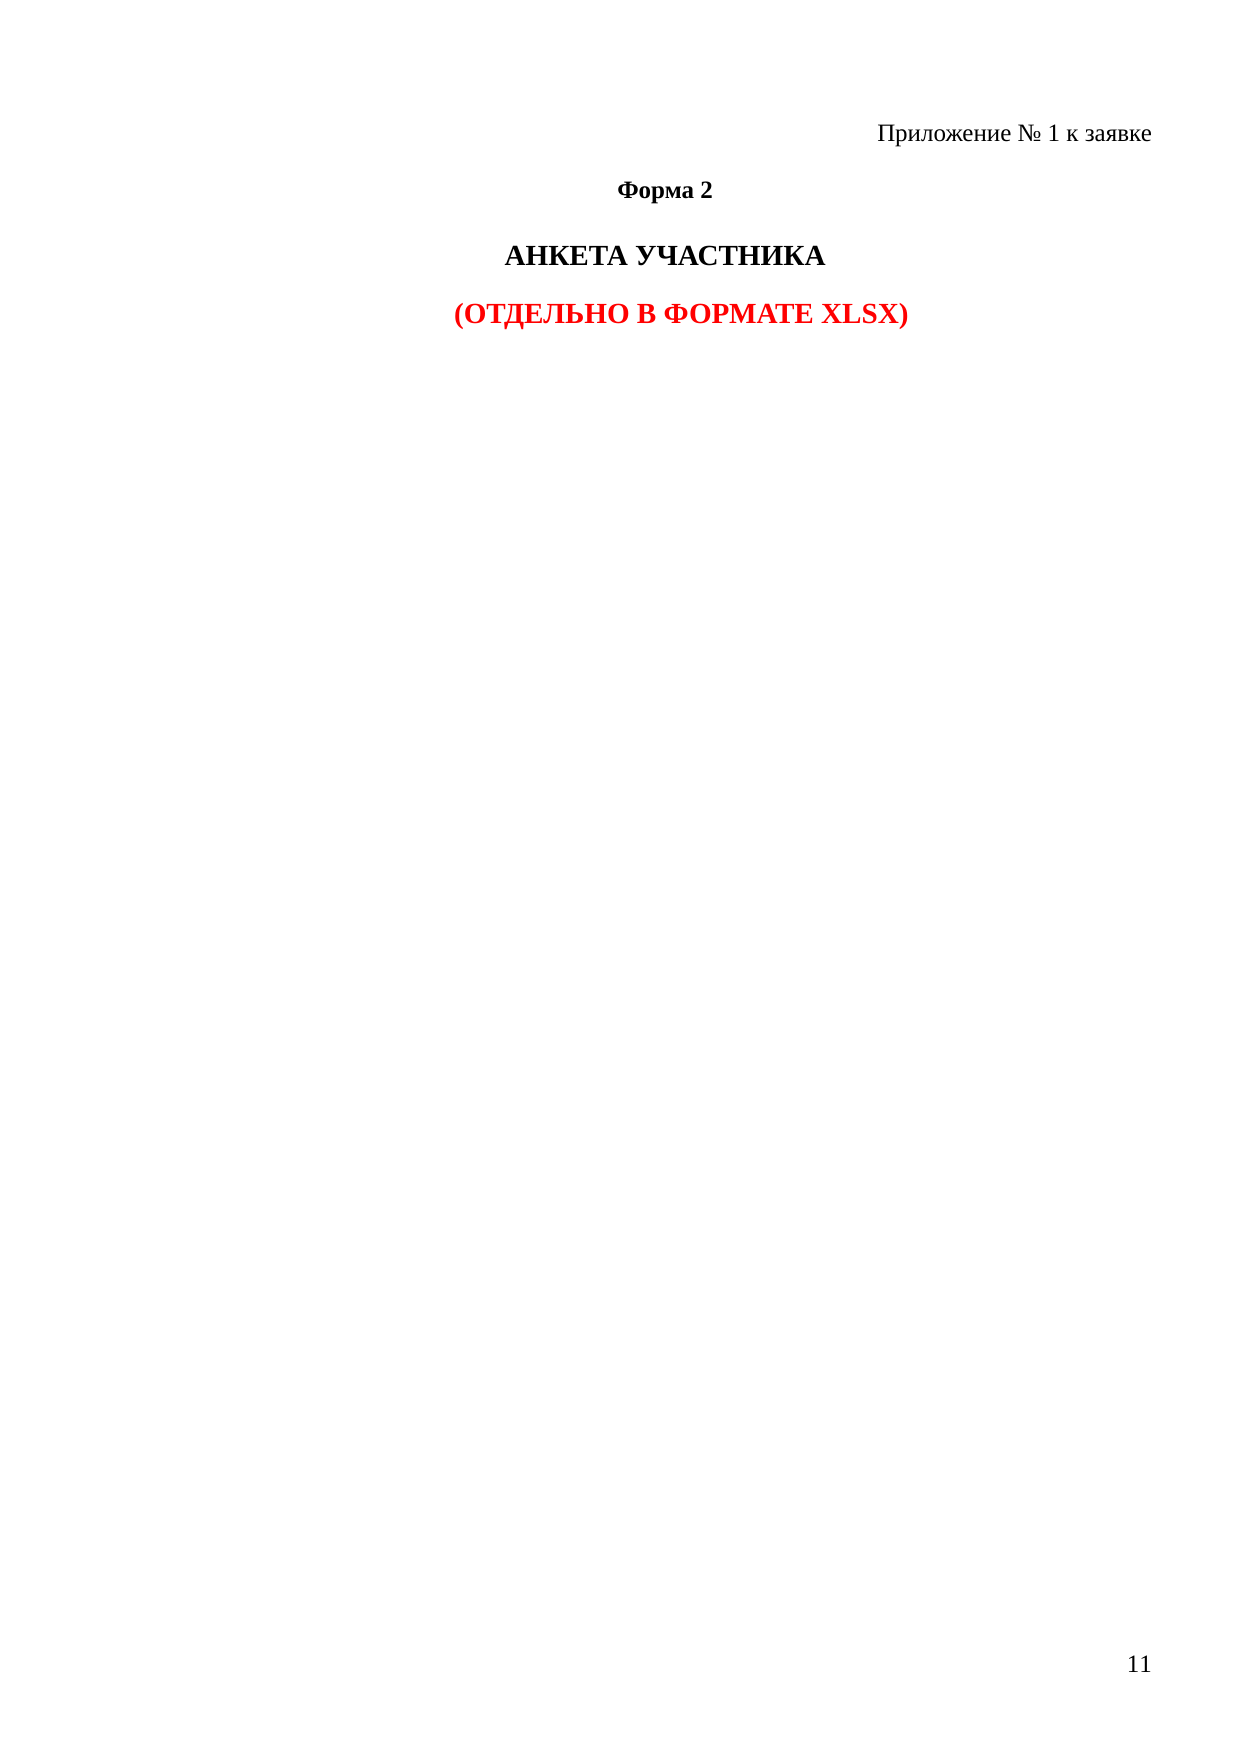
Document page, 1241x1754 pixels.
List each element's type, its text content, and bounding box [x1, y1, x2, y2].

title Форма 2 [104, 176, 1152, 204]
text (отдельно в формате xlsx) [148, 296, 1152, 330]
title АНКЕТА УЧАСТНИКА [104, 238, 1152, 271]
title Приложение № 1 к заявке [104, 118, 1152, 147]
